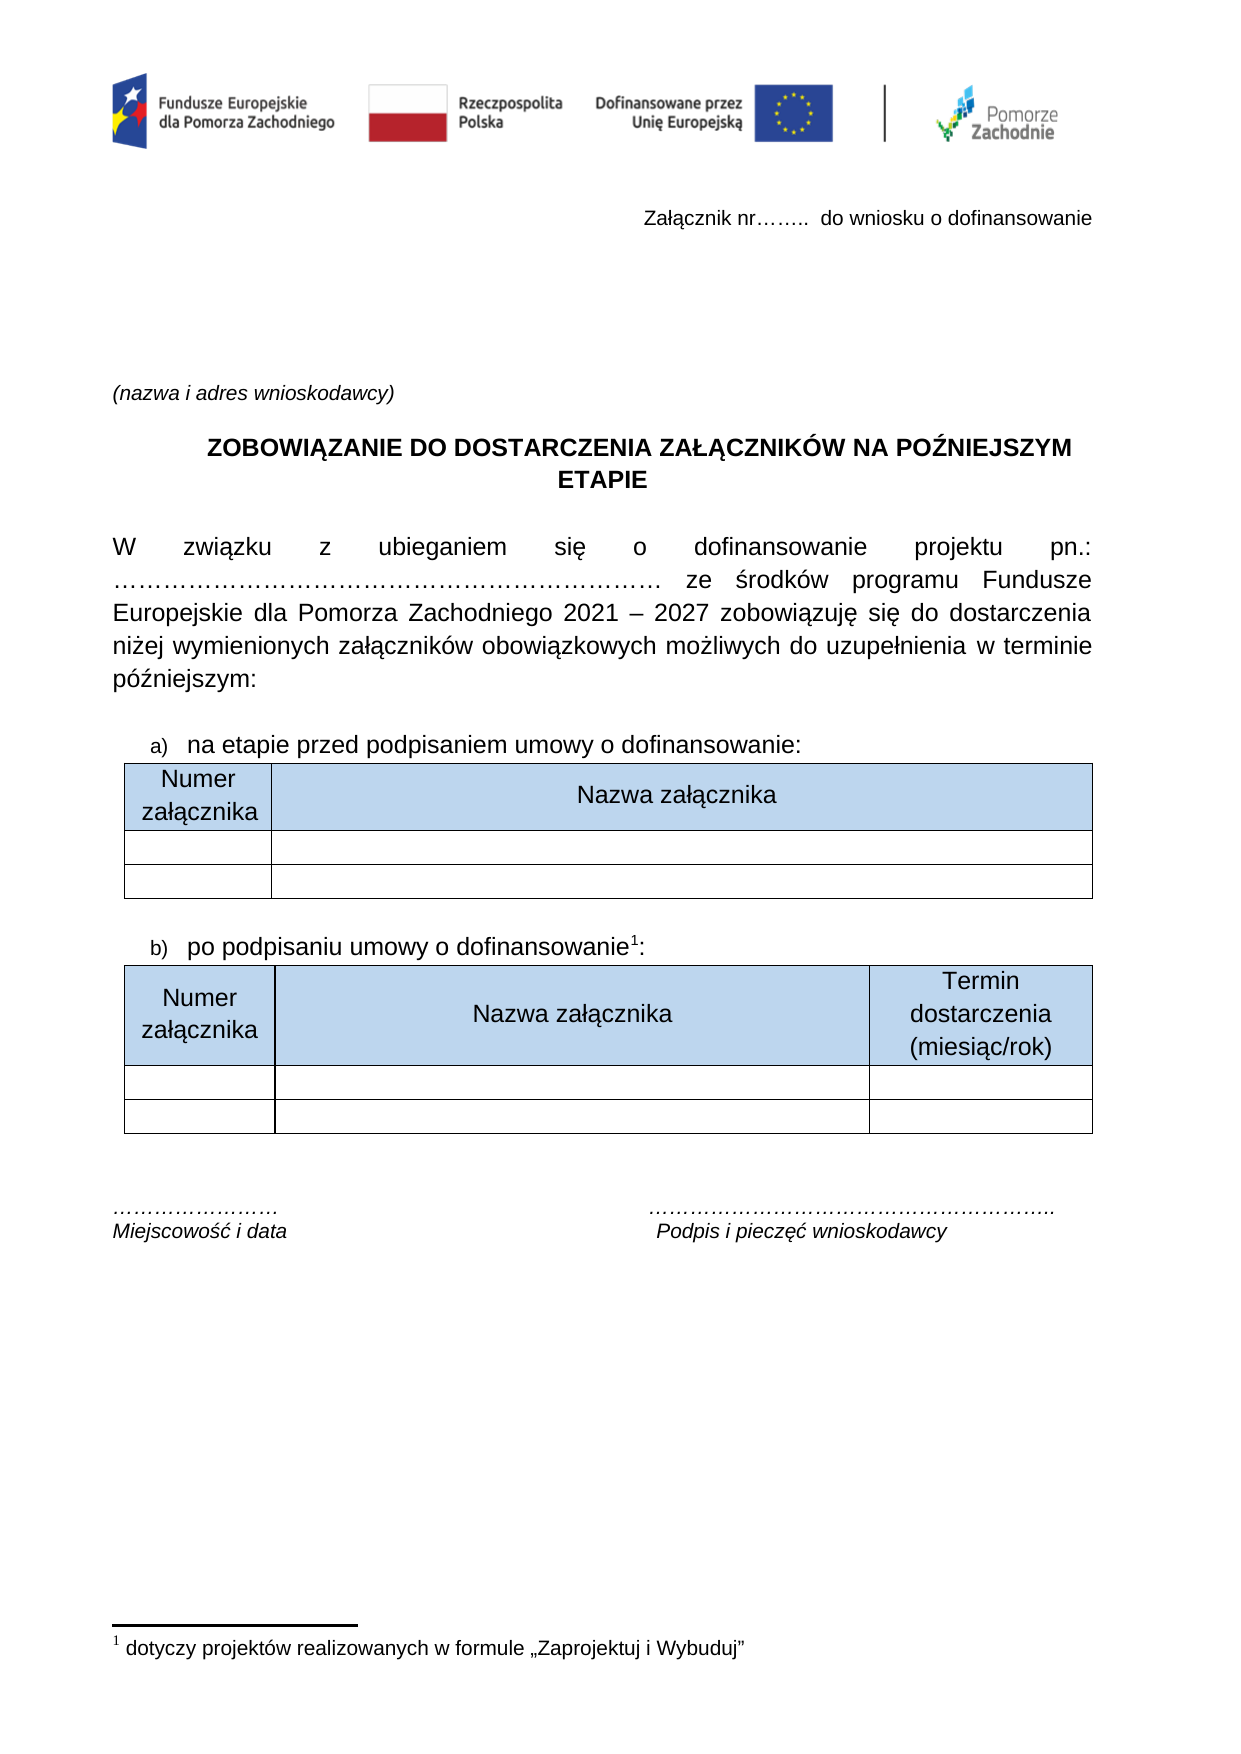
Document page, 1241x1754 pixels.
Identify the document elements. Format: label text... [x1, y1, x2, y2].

list na etapie przed podpisaniem umowy o dofinansowanie: [150, 730, 1093, 758]
table_cell [272, 865, 1092, 898]
table_cell [276, 1066, 869, 1099]
text ZOBOWIĄZANIE DO DOSTARCZENIA ZAŁĄCZNIKÓW NA POŹNIEJSZYM ETAPIE [112, 432, 1093, 494]
text W związku z ubieganiem się o dofinansowanie projektu pn.: ………………………………………………………… ze środków programu Fundusze Europejskie dla Pomorza Zachodniego 2021 – 2027 zobowiązuję się do dostarczenia niżej wymienionych załączników obowiązkowych możliwych do uzupełnienia w terminie późniejszym: [112, 532, 1093, 692]
text (nazwa i adres wnioskodawcy) [112, 381, 1093, 405]
table_cell [125, 1100, 274, 1133]
text Miejscowość i data Podpis i pieczęć wnioskodawcy [112, 1219, 1093, 1243]
table_cell [125, 1066, 274, 1099]
text Załącznik nr…….. do wniosku o dofinansowanie [482, 206, 1093, 230]
table_header Nazwa załącznika [272, 764, 1092, 830]
table_cell [870, 1100, 1092, 1133]
table_cell [125, 831, 271, 864]
table_header Numer załącznika [125, 966, 274, 1065]
table_header Nazwa załącznika [276, 966, 869, 1065]
list po podpisaniu umowy o dofinansowanie: [150, 932, 1093, 961]
text …………………… ………………………………………………….. [112, 1195, 1093, 1219]
table_cell [870, 1066, 1092, 1099]
table_header Termin dostarczenia (miesiąc/rok) [870, 966, 1092, 1065]
table_cell [125, 865, 271, 898]
picture [112, 73, 1058, 149]
table_header Numer załącznika [125, 764, 271, 830]
table_cell [272, 831, 1092, 864]
table_cell [276, 1100, 869, 1133]
